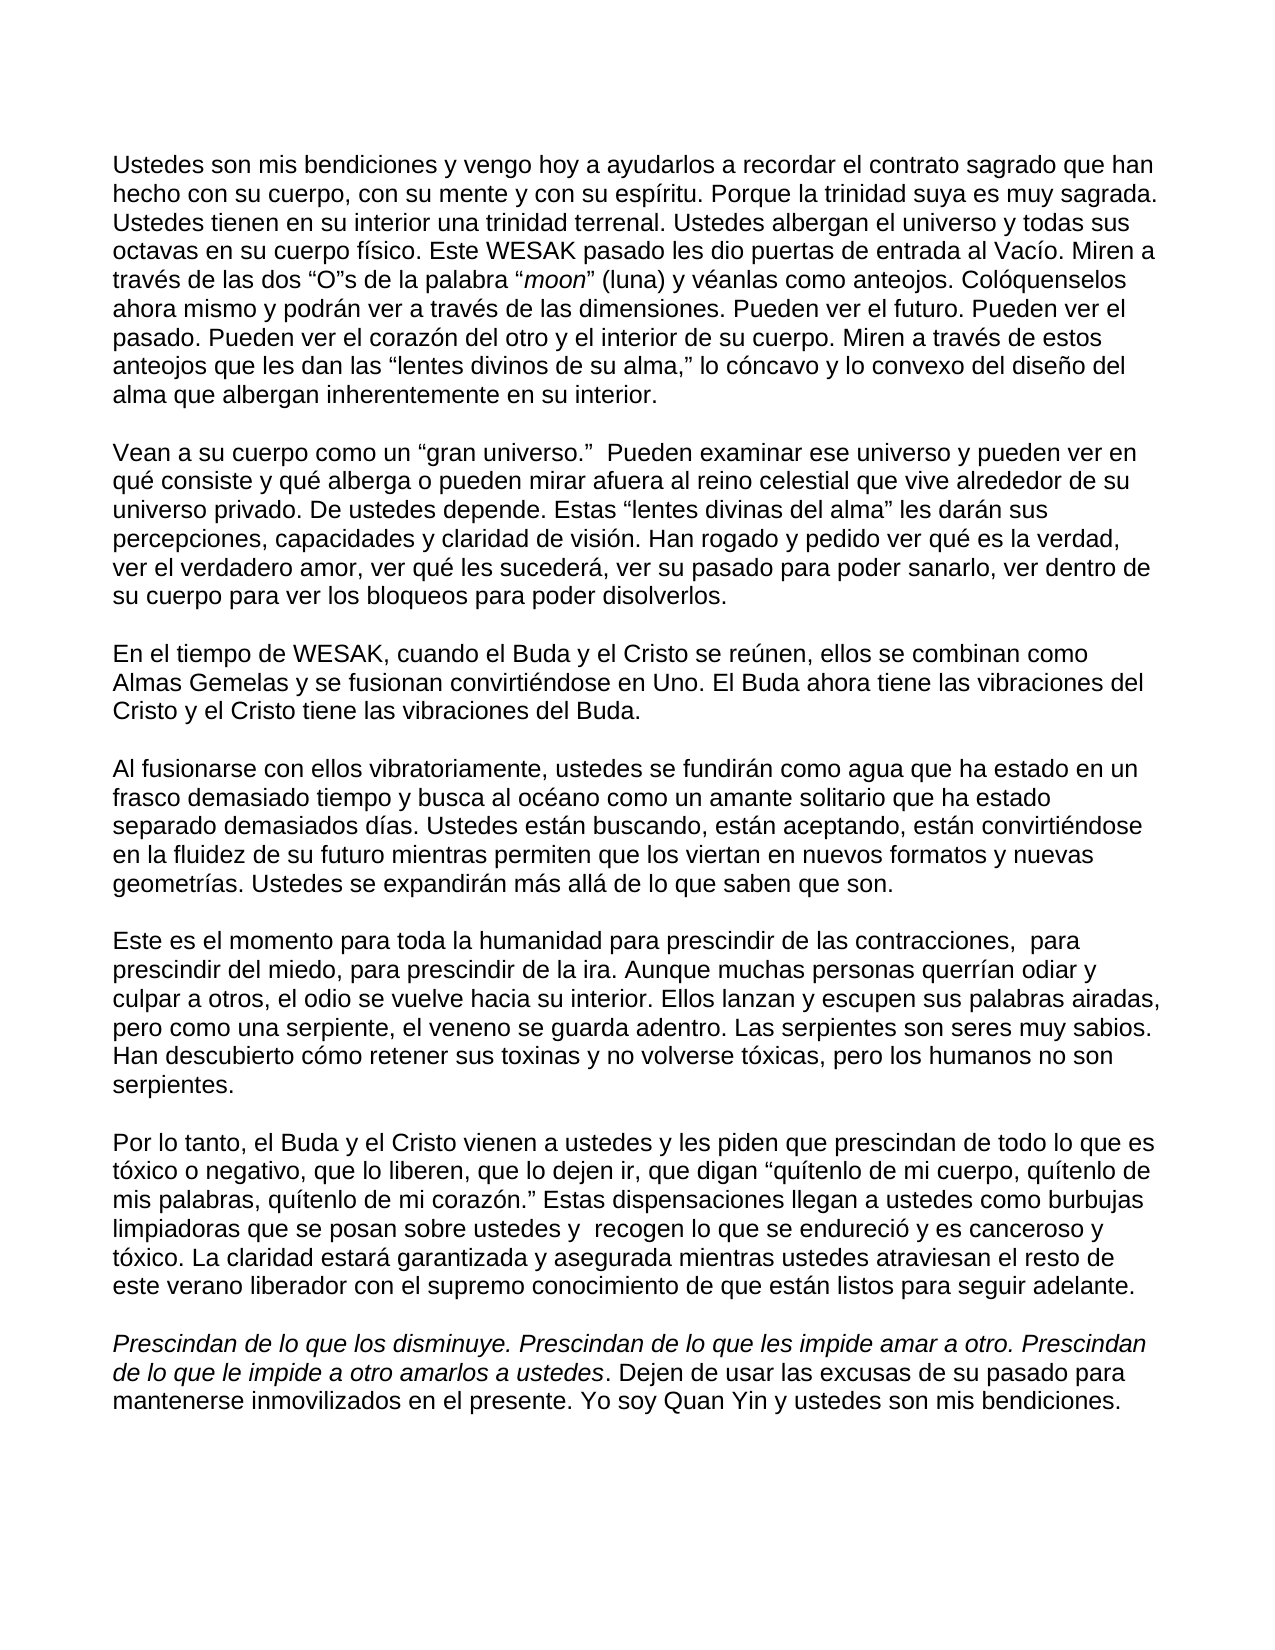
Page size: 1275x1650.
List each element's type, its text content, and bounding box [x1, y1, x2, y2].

text Al fusionarse con ellos vibratoriamente, ustedes se fundirán como agua que ha estado en un frasco demasiado tiempo y busca al océano como un amante solitario que ha estado separado demasiados días. Ustedes están buscando, están aceptando, están convirtiéndose en la fluidez de su futuro mientras permiten que los viertan en nuevos formatos y nuevas geometrías. Ustedes se expandirán más allá de lo que saben que son. [112, 754, 1162, 897]
text Por lo tanto, el Buda y el Cristo vienen a ustedes y les piden que prescindan de todo lo que es tóxico o negativo, que lo liberen, que lo dejen ir, que digan “quítenlo de mi cuerpo, quítenlo de mis palabras, quítenlo de mi corazón.” Estas dispensaciones llegan a ustedes como burbujas limpiadoras que se posan sobre ustedes y recogen lo que se endureció y es canceroso y tóxico. La claridad estará garantizada y asegurada mientras ustedes atraviesan el resto de este verano liberador con el supremo conocimiento de que están listos para seguir adelante. [112, 1127, 1162, 1300]
text Vean a su cuerpo como un “gran universo.” Pueden examinar ese universo y pueden ver en qué consiste y qué alberga o pueden mirar afuera al reino celestial que vive alrededor de su universo privado. De ustedes depende. Estas “lentes divinas del alma” les darán sus percepciones, capacidades y claridad de visión. Han rogado y pedido ver qué es la verdad, ver el verdadero amor, ver qué les sucederá, ver su pasado para poder sanarlo, ver dentro de su cuerpo para ver los bloqueos para poder disolverlos. [112, 437, 1162, 610]
text Este es el momento para toda la humanidad para prescindir de las contracciones, para prescindir del miedo, para prescindir de la ira. Aunque muchas personas querrían odiar y culpar a otros, el odio se vuelve hacia su interior. Ellos lanzan y escupen sus palabras airadas, pero como una serpiente, el veneno se guarda adentro. Las serpientes son seres muy sabios. Han descubierto cómo retener sus toxinas y no volverse tóxicas, pero los humanos no son serpientes. [112, 926, 1162, 1099]
text Ustedes son mis bendiciones y vengo hoy a ayudarlos a recordar el contrato sagrado que han hecho con su cuerpo, con su mente y con su espíritu. Porque la trinidad suya es muy sagrada. Ustedes tienen en su interior una trinidad terrenal. Ustedes albergan el universo y todas sus octavas en su cuerpo físico. Este WESAK pasado les dio puertas de entrada al Vacío. Miren a través de las dos “O”s de la palabra “moon” (luna) y véanlas como anteojos. Colóquenselos ahora mismo y podrán ver a través de las dimensiones. Pueden ver el futuro. Pueden ver el pasado. Pueden ver el corazón del otro y el interior de su cuerpo. Miren a través de estos anteojos que les dan las “lentes divinos de su alma,” lo cóncavo y lo convexo del diseño del alma que albergan inherentemente en su interior. [112, 150, 1162, 409]
text En el tiempo de WESAK, cuando el Buda y el Cristo se reúnen, ellos se combinan como Almas Gemelas y se fusionan convirtiéndose en Uno. El Buda ahora tiene las vibraciones del Cristo y el Cristo tiene las vibraciones del Buda. [112, 639, 1162, 725]
text Prescindan de lo que los disminuye. Prescindan de lo que les impide amar a otro. Prescindan de lo que le impide a otro amarlos a ustedes. Dejen de usar las excusas de su pasado para mantenerse inmovilizados en el presente. Yo soy Quan Yin y ustedes son mis bendiciones. [112, 1329, 1162, 1415]
